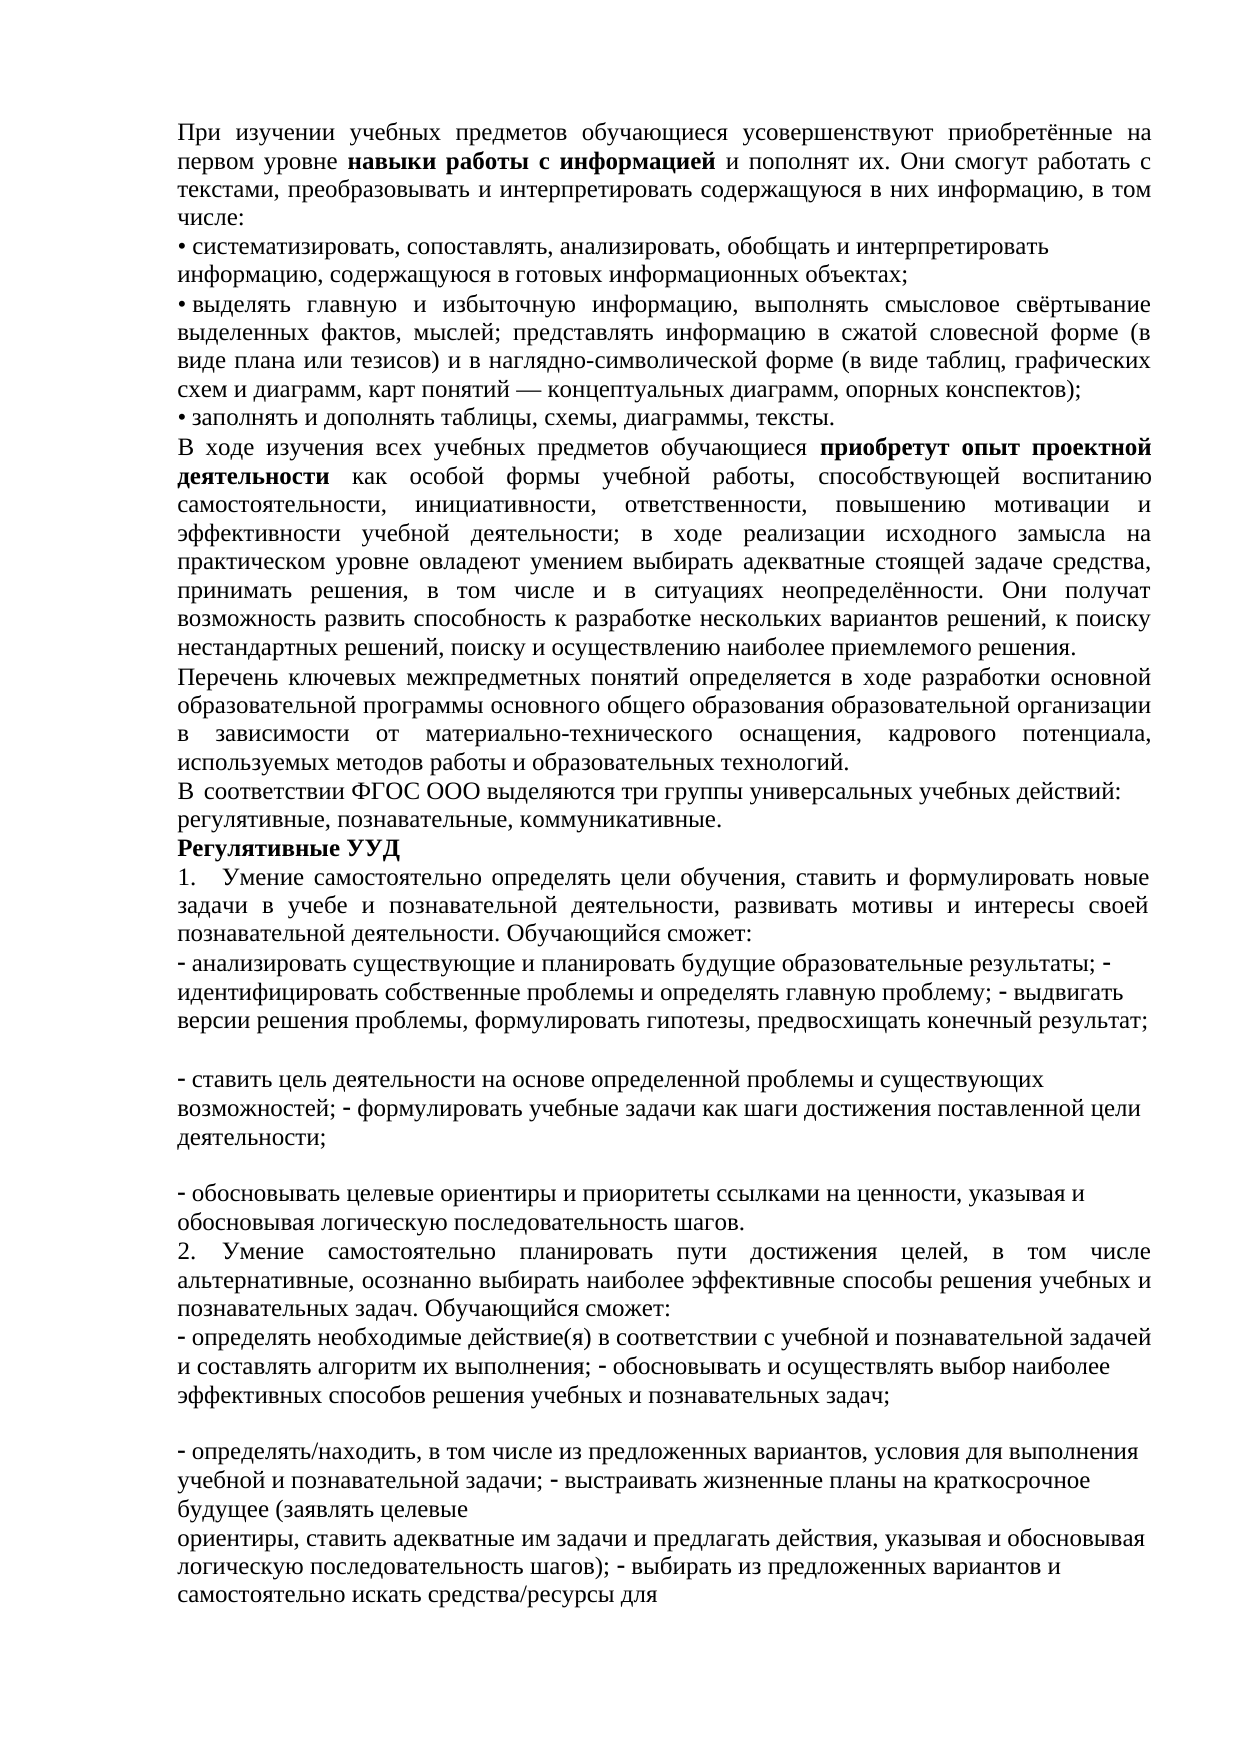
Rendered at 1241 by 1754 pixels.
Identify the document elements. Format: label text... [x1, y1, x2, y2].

text Регулятивные УУД [177, 833, 1152, 862]
list заполнять и дополнять таблицы, схемы, диаграммы, тексты. [177, 402, 1152, 431]
text При изучении учебных предметов обучающиеся усовершенствуют приобретённые на первом уровне навыки работы с информацией и пополнят их. Они смогут работать с текстами, преобразовывать и интерпретировать содержащуюся в них информацию, в том числе: [177, 118, 1152, 231]
text ориентиры, ставить адекватные им задачи и предлагать действия, указывая и обосновывая логическую последовательность шагов);  выбирать из предложенных вариантов и самостоятельно искать средства/ресурсы для [177, 1524, 1150, 1608]
text  определять необходимые действие(я) в соответствии с учебной и познавательной задачей и составлять алгоритм их выполнения;  обосновывать и осуществлять выбор наиболее эффективных способов решения учебных и познавательных задач; [177, 1322, 1152, 1408]
list выделять главную и избыточную информацию, выполнять смысловое свёртывание выделенных фактов, мыслей; представлять информацию в сжатой словесной форме (в виде плана или тезисов) и в наглядно-символической форме (в виде таблиц, графических схем и диаграмм, карт понятий — концептуальных диаграмм, опорных конспектов); [177, 289, 1152, 402]
text Перечень ключевых межпредметных понятий определяется в ходе разработки основной образовательной программы основного общего образования образовательной организации в зависимости от материально-технического оснащения, кадрового потенциала, используемых методов работы и образовательных технологий. [177, 663, 1152, 776]
text  ставить цель деятельности на основе определенной проблемы и существующих возможностей;  формулировать учебные задачи как шаги достижения поставленной цели деятельности; [177, 1064, 1152, 1151]
list ходе изучения всех учебных предметов обучающиеся приобретут опыт проектной деятельности как особой формы учебной работы, способствующей воспитанию самостоятельности, инициативности, ответственности, повышению мотивации и эффективности учебной деятельности; в ходе реализации исходного замысла на практическом уровне овладеют умением выбирать адекватные стоящей задаче средства, принимать решения, в том числе и в ситуациях неопределённости. Они получат возможность развить способность к разработке нескольких вариантов решений, к поиску нестандартных решений, поиску и осуществлению наиболее приемлемого решения. [177, 432, 1152, 661]
text  определять/находить, в том числе из предложенных вариантов, условия для выполнения учебной и познавательной задачи;  выстраивать жизненные планы на краткосрочное будущее (заявлять целевые [177, 1437, 1152, 1522]
list Умение самостоятельно планировать пути достижения целей, в том числе альтернативные, осознанно выбирать наиболее эффективные способы решения учебных и познавательных задач. Обучающийся сможет: [177, 1237, 1152, 1322]
list систематизировать, сопоставлять, анализировать, обобщать и интерпретировать информацию, содержащуюся в готовых информационных объектах; [177, 232, 1152, 288]
list соответствии ФГОС ООО выделяются три группы универсальных учебных действий: регулятивные, познавательные, коммуникативные. [177, 777, 1152, 833]
text  анализировать существующие и планировать будущие образовательные результаты;  идентифицировать собственные проблемы и определять главную проблему;  выдвигать версии решения проблемы, формулировать гипотезы, предвосхищать конечный результат; [177, 948, 1152, 1034]
text  обосновывать целевые ориентиры и приоритеты ссылками на ценности, указывая и обосновывая логическую последовательность шагов. [177, 1179, 1150, 1236]
list Умение самостоятельно определять цели обучения, ставить и формулировать новые задачи в учебе и познавательной деятельности, развивать мотивы и интересы своей познавательной деятельности. Обучающийся сможет: [177, 863, 1150, 947]
